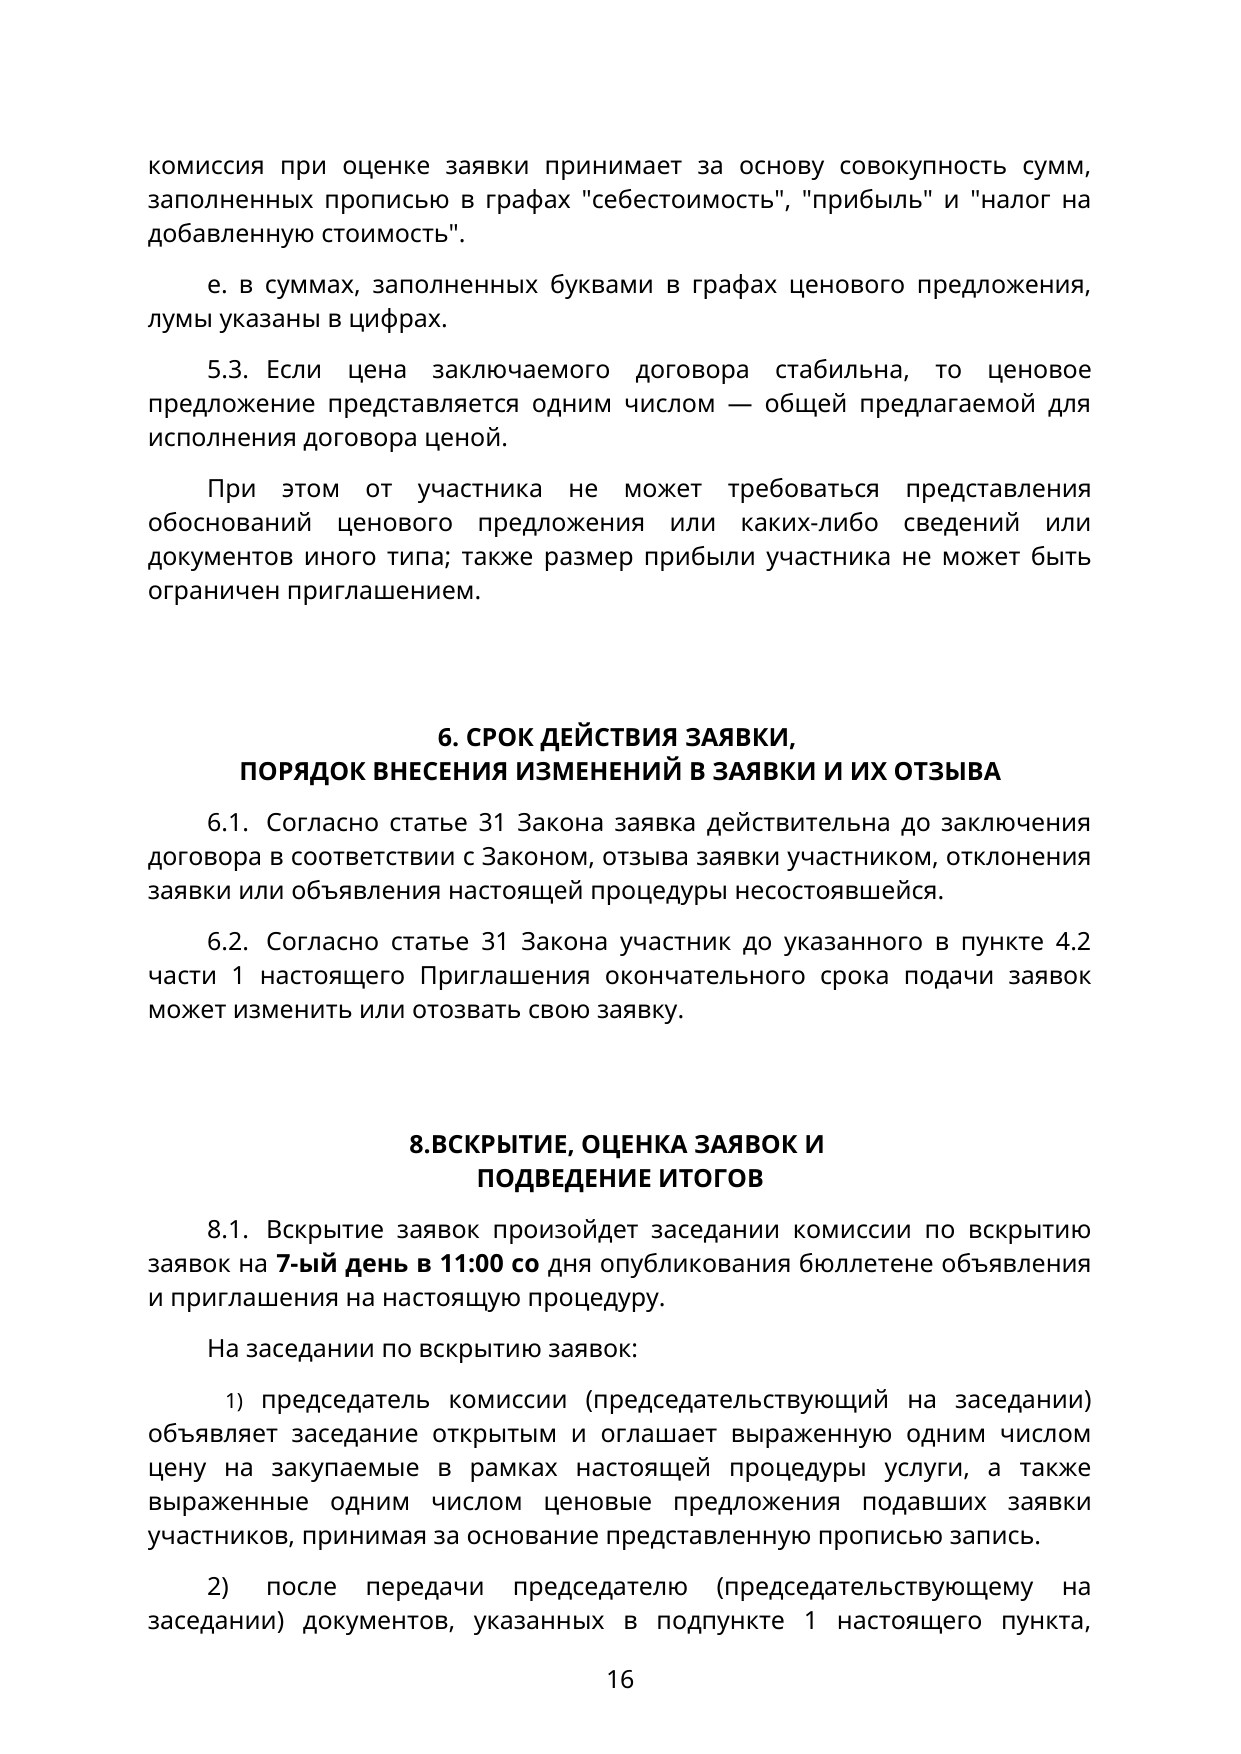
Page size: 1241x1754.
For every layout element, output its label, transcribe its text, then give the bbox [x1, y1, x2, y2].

text При этом от участника не может требоваться представления обоснований ценового предложения или каких-либо сведений или документов иного типа; также размер прибыли участника не может быть ограничен приглашением. [148, 470, 1092, 606]
text 8.ВСКРЫТИЕ, ОЦЕНКА ЗАЯВОК И ПОДВЕДЕНИЕ ИТОГОВ [148, 1127, 1092, 1195]
text 6.2. Согласно статье 31 Закона участник до указанного в пункте 4.2 части 1 настоящего Приглашения окончательного срока подачи заявок может изменить или отозвать свою заявку. [148, 923, 1092, 1026]
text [148, 148, 1092, 250]
text 5.3. Если цена заключаемого договора стабильна, то ценовое предложение представляется одним числом — общей предлагаемой для исполнения договора ценой. [148, 351, 1092, 453]
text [148, 1568, 1092, 1636]
text 6.1. Согласно статье 31 Закона заявка действительна до заключения договора в соответствии с Законом, отзыва заявки участником, отклонения заявки или объявления настоящей процедуры несостоявшейся. [148, 804, 1092, 907]
text 1) председатель комиссии (председательствующий на заседании) объявляет заседание открытым и оглашает выраженную одним числом цену на закупаемые в рамках настоящей процедуры услуги, а также выраженные одним числом ценовые предложения подавших заявки участников, принимая за основание представленную прописью запись. [148, 1381, 1092, 1552]
text 8.1. Вскрытие заявок произойдет заседании комиссии по вскрытию заявок на 7-ый день в 11:00 со дня опубликования бюллетене объявления и приглашения на настоящую процедуру. [148, 1212, 1092, 1314]
text На заседании по вскрытию заявок: [148, 1331, 1092, 1365]
text е. в суммах, заполненных буквами в графах ценового предложения, лумы указаны в цифрах. [148, 267, 1092, 335]
text 6. СРОК ДЕЙСТВИЯ ЗАЯВКИ, ПОРЯДОК ВНЕСЕНИЯ ИЗМЕНЕНИЙ В ЗАЯВКИ И ИХ ОТЗЫВА [207, 720, 1034, 788]
